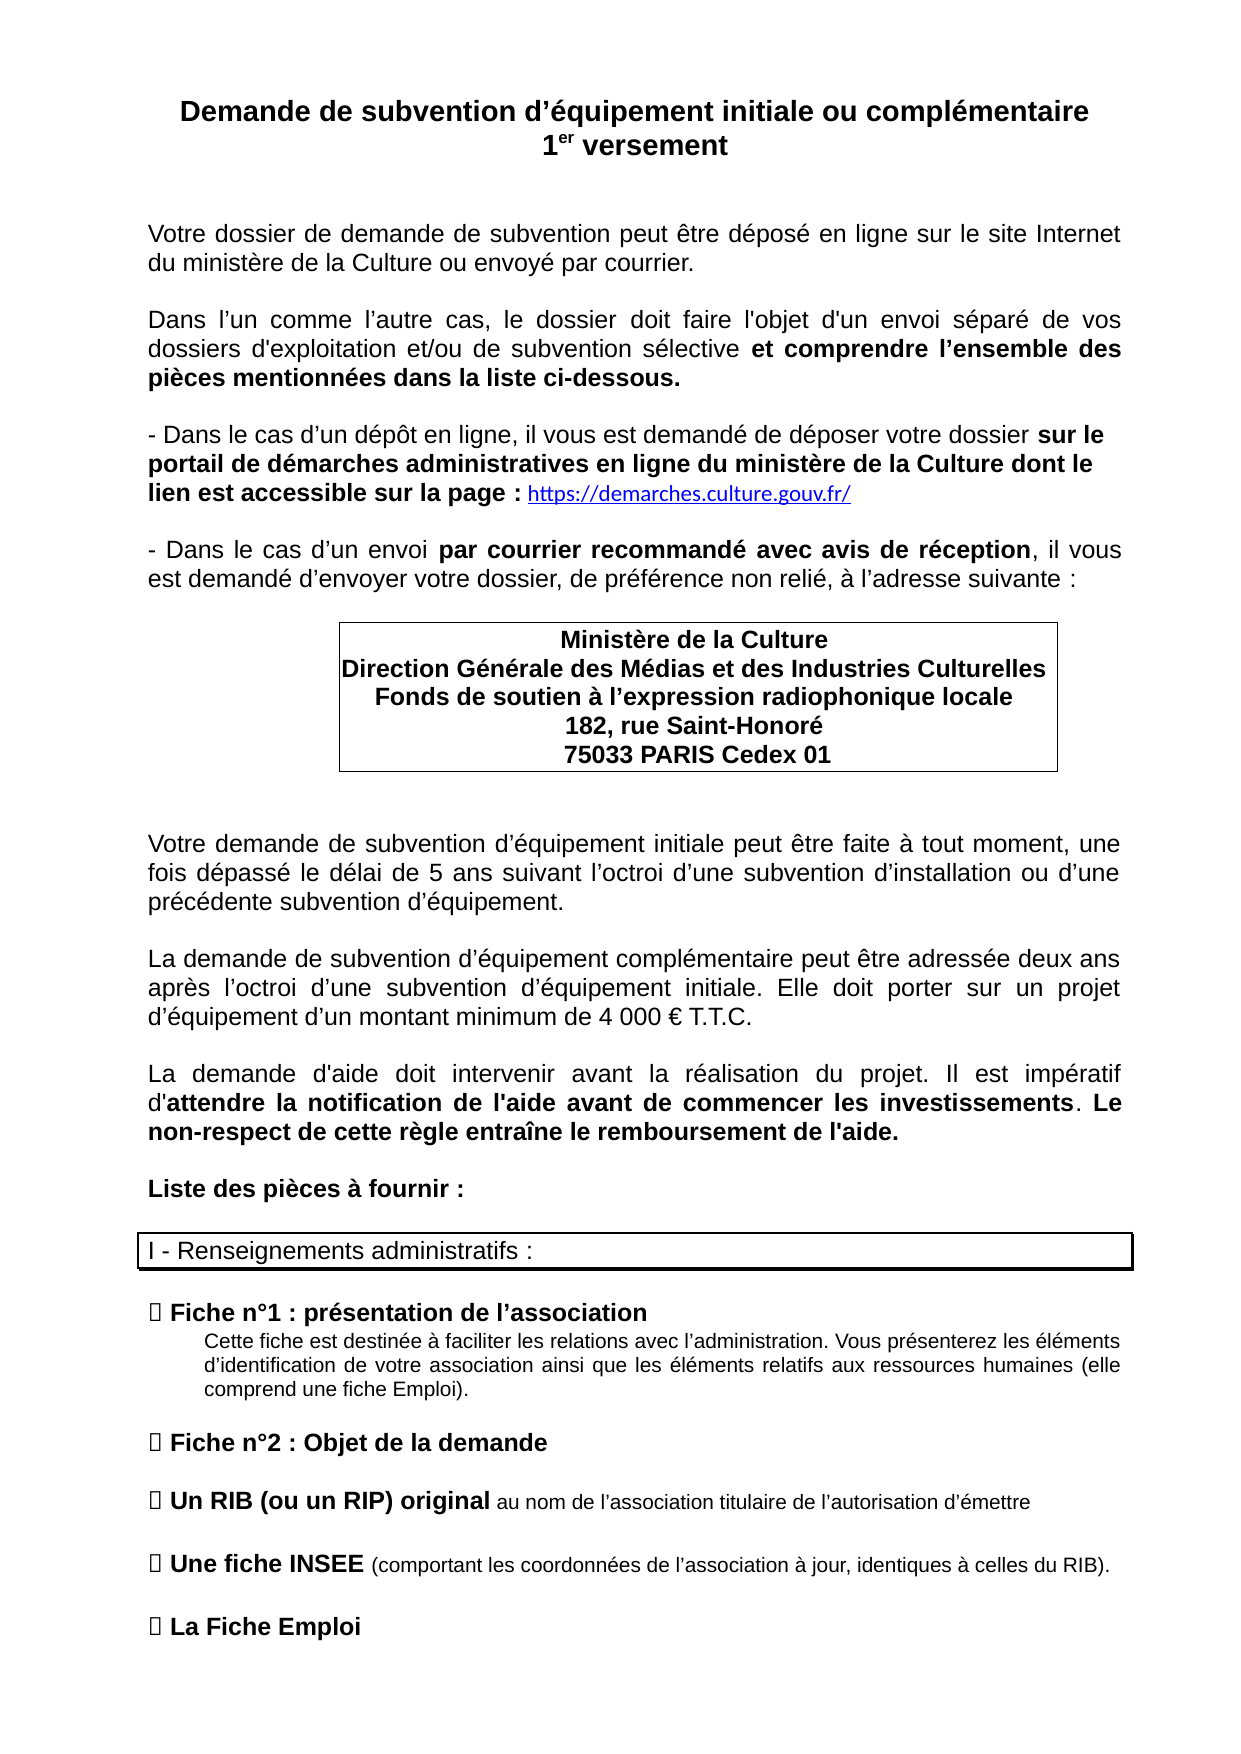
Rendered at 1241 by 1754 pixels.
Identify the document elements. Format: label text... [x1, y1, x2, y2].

text 1er versement [148, 128, 1122, 161]
text Fonds de soutien à l’expression radiophonique locale [340, 679, 1057, 708]
text  Un RIB (ou un RIP) original au nom de l’association titulaire de l’autorisation d’émettre [148, 1483, 1122, 1517]
text - Dans le cas d’un dépôt en ligne, il vous est demandé de déposer votre dossier sur le portail de démarches administratives en ligne du ministère de la Culture dont le lien est accessible sur la page : https://demarches.culture.gouv.fr/ [148, 420, 1122, 507]
text  La Fiche Emploi [148, 1608, 1122, 1642]
text Ministère de la Culture [340, 623, 1057, 650]
text Demande de subvention d’équipement initiale ou complémentaire [148, 94, 1122, 128]
text - Dans le cas d’un envoi par courrier recommandé avec avis de réception, il vous est demandé d’envoyer votre dossier, de préférence non relié, à l’adresse suivante : [148, 535, 1122, 593]
text 182, rue Saint-Honoré [340, 708, 1057, 737]
text  Fiche n°1 : présentation de l’association [148, 1295, 1122, 1329]
text La demande de subvention d’équipement complémentaire peut être adressée deux ans après l’octroi d’une subvention d’équipement initiale. Elle doit porter sur un projet d’équipement d’un montant minimum de 4 000 € T.T.C. [148, 944, 1122, 1030]
text Liste des pièces à fournir : [148, 1174, 1122, 1203]
text I - Renseignements administratifs : [139, 1234, 1131, 1267]
text La demande d'aide doit intervenir avant la réalisation du projet. Il est impératif d'attendre la notification de l'aide avant de commencer les investissements. Le non-respect de cette règle entraîne le remboursement de l'aide. [148, 1059, 1122, 1145]
text  Fiche n°2 : Objet de la demande [148, 1425, 1122, 1459]
subtitle 75033 PARIS Cedex 01 [340, 737, 1057, 771]
text Votre demande de subvention d’équipement initiale peut être faite à tout moment, une fois dépassé le délai de 5 ans suivant l’octroi d’une subvention d’installation ou d’une précédente subvention d’équipement. [148, 829, 1122, 915]
text Cette fiche est destinée à faciliter les relations avec l’administration. Vous présenterez les éléments d’identification de votre association ainsi que les éléments relatifs aux ressources humaines (elle comprend une fiche Emploi). [204, 1329, 1122, 1401]
text  Une fiche INSEE (comportant les coordonnées de l’association à jour, identiques à celles du RIB). [148, 1546, 1122, 1579]
text Dans l’un comme l’autre cas, le dossier doit faire l'objet d'un envoi séparé de vos dossiers d'exploitation et/ou de subvention sélective et comprendre l’ensemble des pièces mentionnées dans la liste ci-dessous. [148, 305, 1122, 391]
text Direction Générale des Médias et des Industries Culturelles [340, 650, 1057, 679]
text Votre dossier de demande de subvention peut être déposé en ligne sur le site Internet du ministère de la Culture ou envoyé par courrier. [148, 219, 1122, 276]
